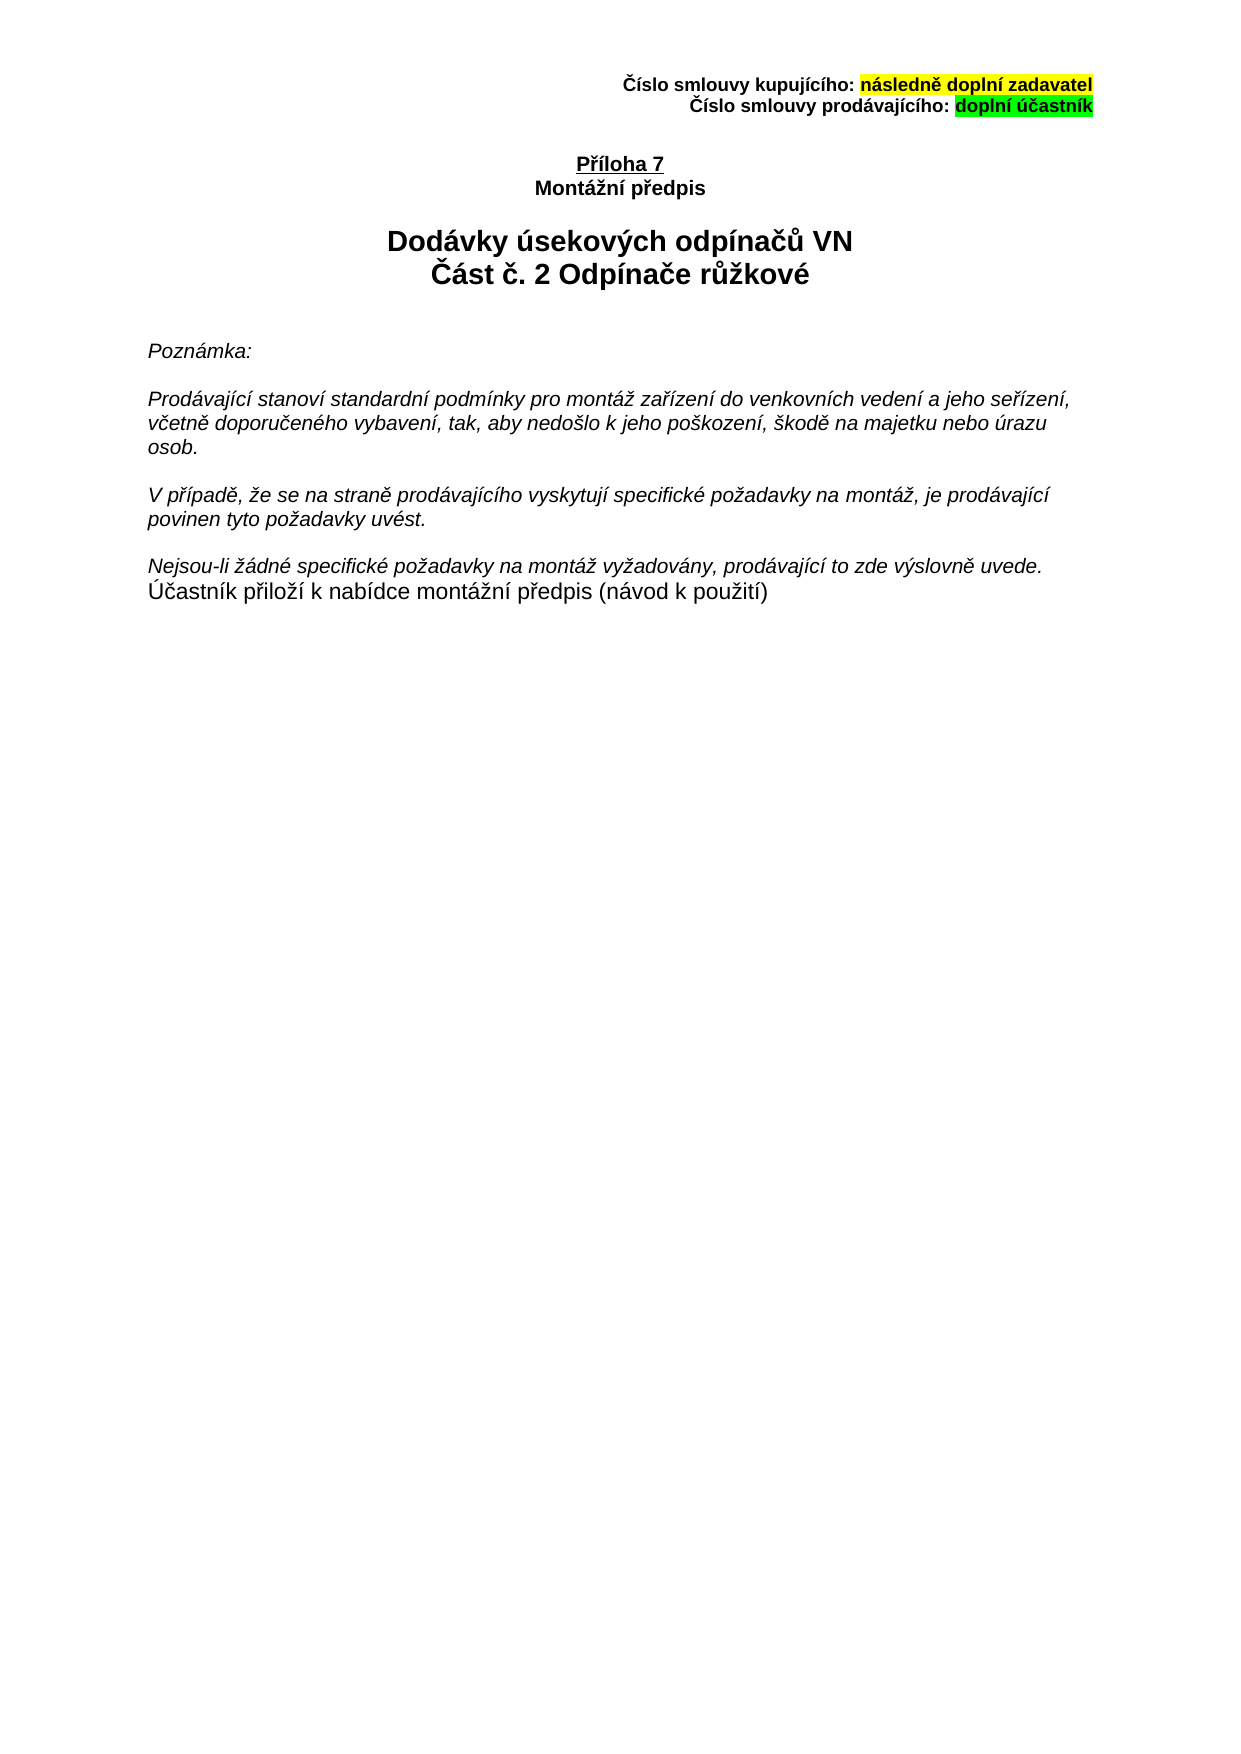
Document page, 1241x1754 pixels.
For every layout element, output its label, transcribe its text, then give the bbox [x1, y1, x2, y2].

text Dodávky úsekových odpínačů VN [148, 224, 1093, 257]
text Příloha 7 [148, 152, 1093, 176]
text Účastník přiloží k nabídce montážní předpis (návod k použití) [148, 578, 1093, 605]
text Nejsou-li žádné specifické požadavky na montáž vyžadovány, prodávající to zde výslovně uvede. [148, 554, 1093, 578]
text Montážní předpis [148, 176, 1093, 200]
text Poznámka: [148, 339, 1093, 363]
text Prodávající stanoví standardní podmínky pro montáž zařízení do venkovních vedení a jeho seřízení, včetně doporučeného vybavení, tak, aby nedošlo k jeho poškození, škodě na majetku nebo úrazu osob. [148, 387, 1093, 458]
text V případě, že se na straně prodávajícího vyskytují specifické požadavky na montáž, je prodávající povinen tyto požadavky uvést. [148, 482, 1093, 530]
text Část č. 2 Odpínače růžkové [148, 257, 1093, 291]
